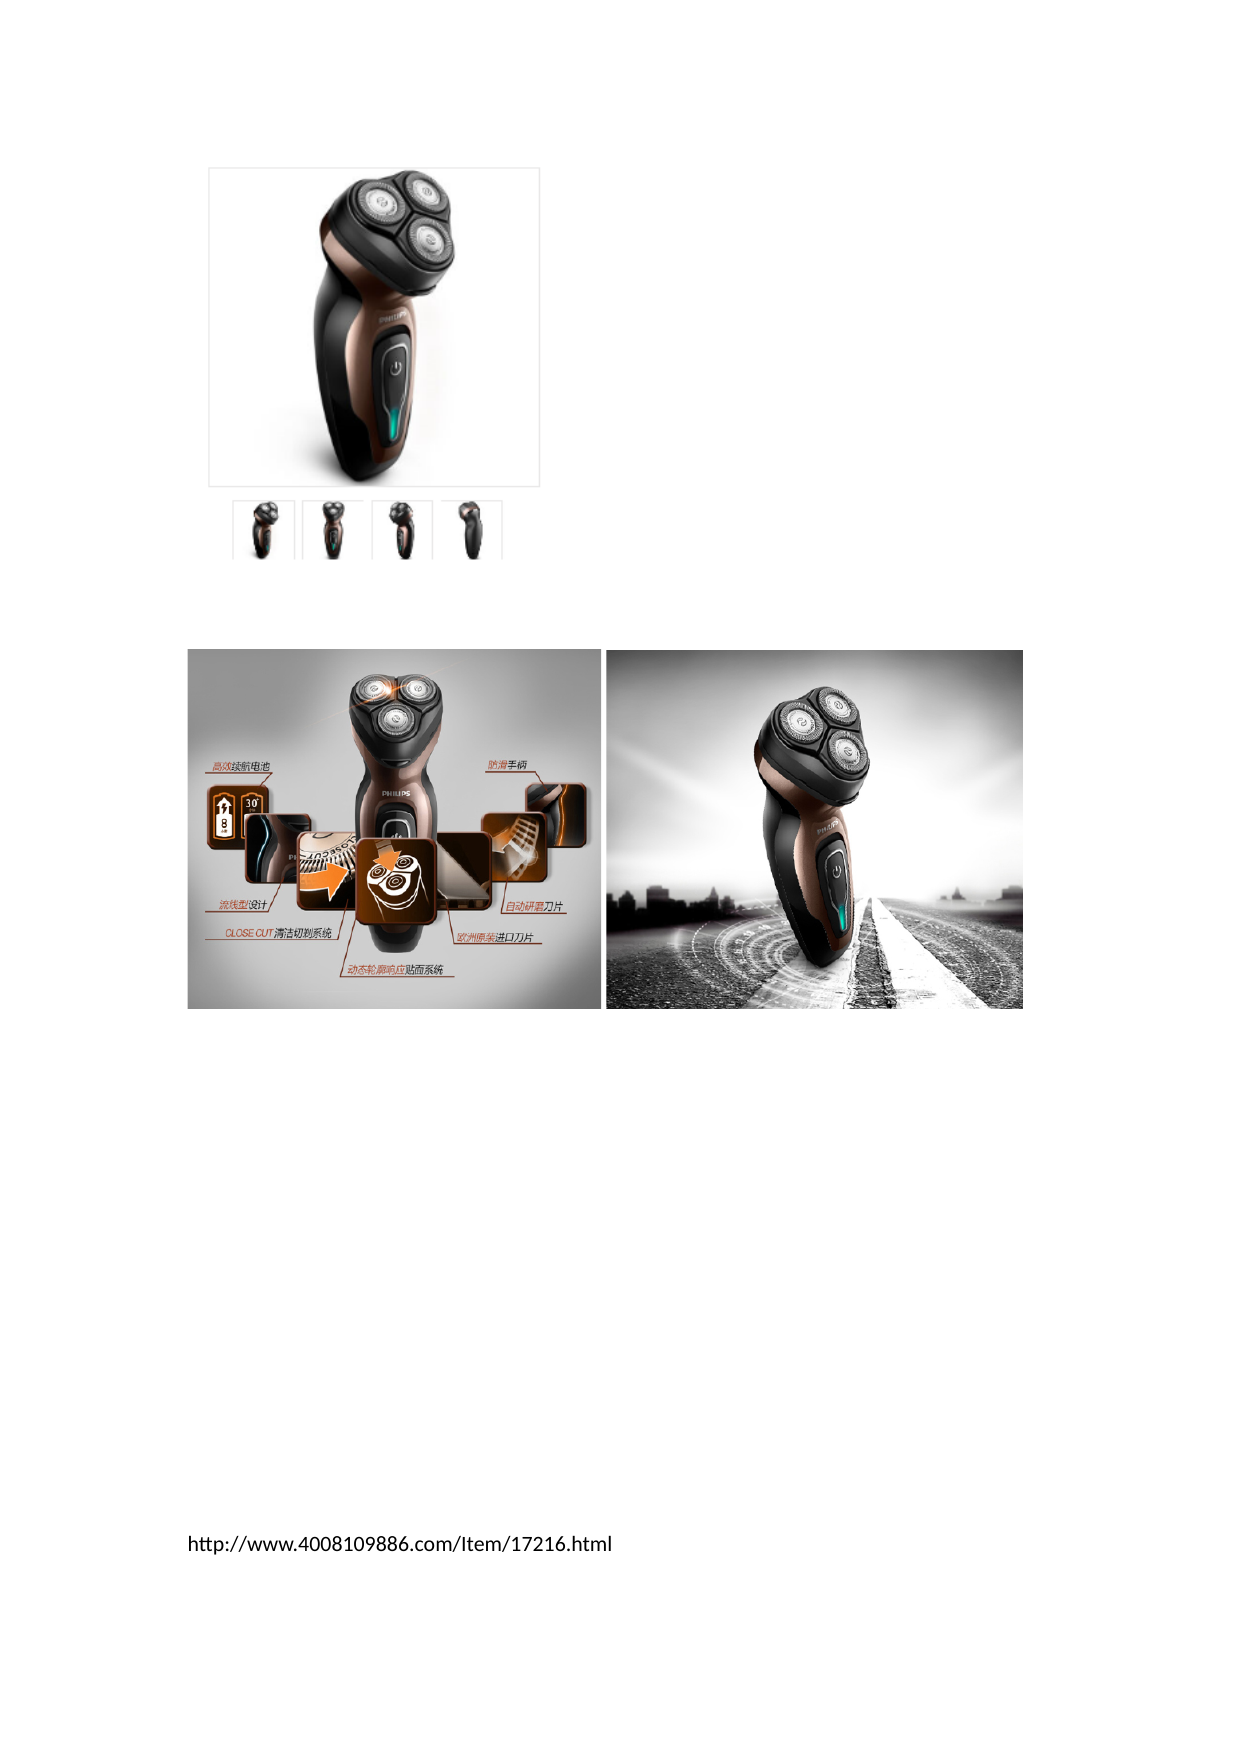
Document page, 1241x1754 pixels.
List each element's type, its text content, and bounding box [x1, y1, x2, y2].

picture [187, 162, 551, 588]
text http://www.4008109886.com/Item/17216.html [187, 1527, 1053, 1559]
picture [187, 649, 602, 1009]
picture [606, 650, 1023, 1009]
